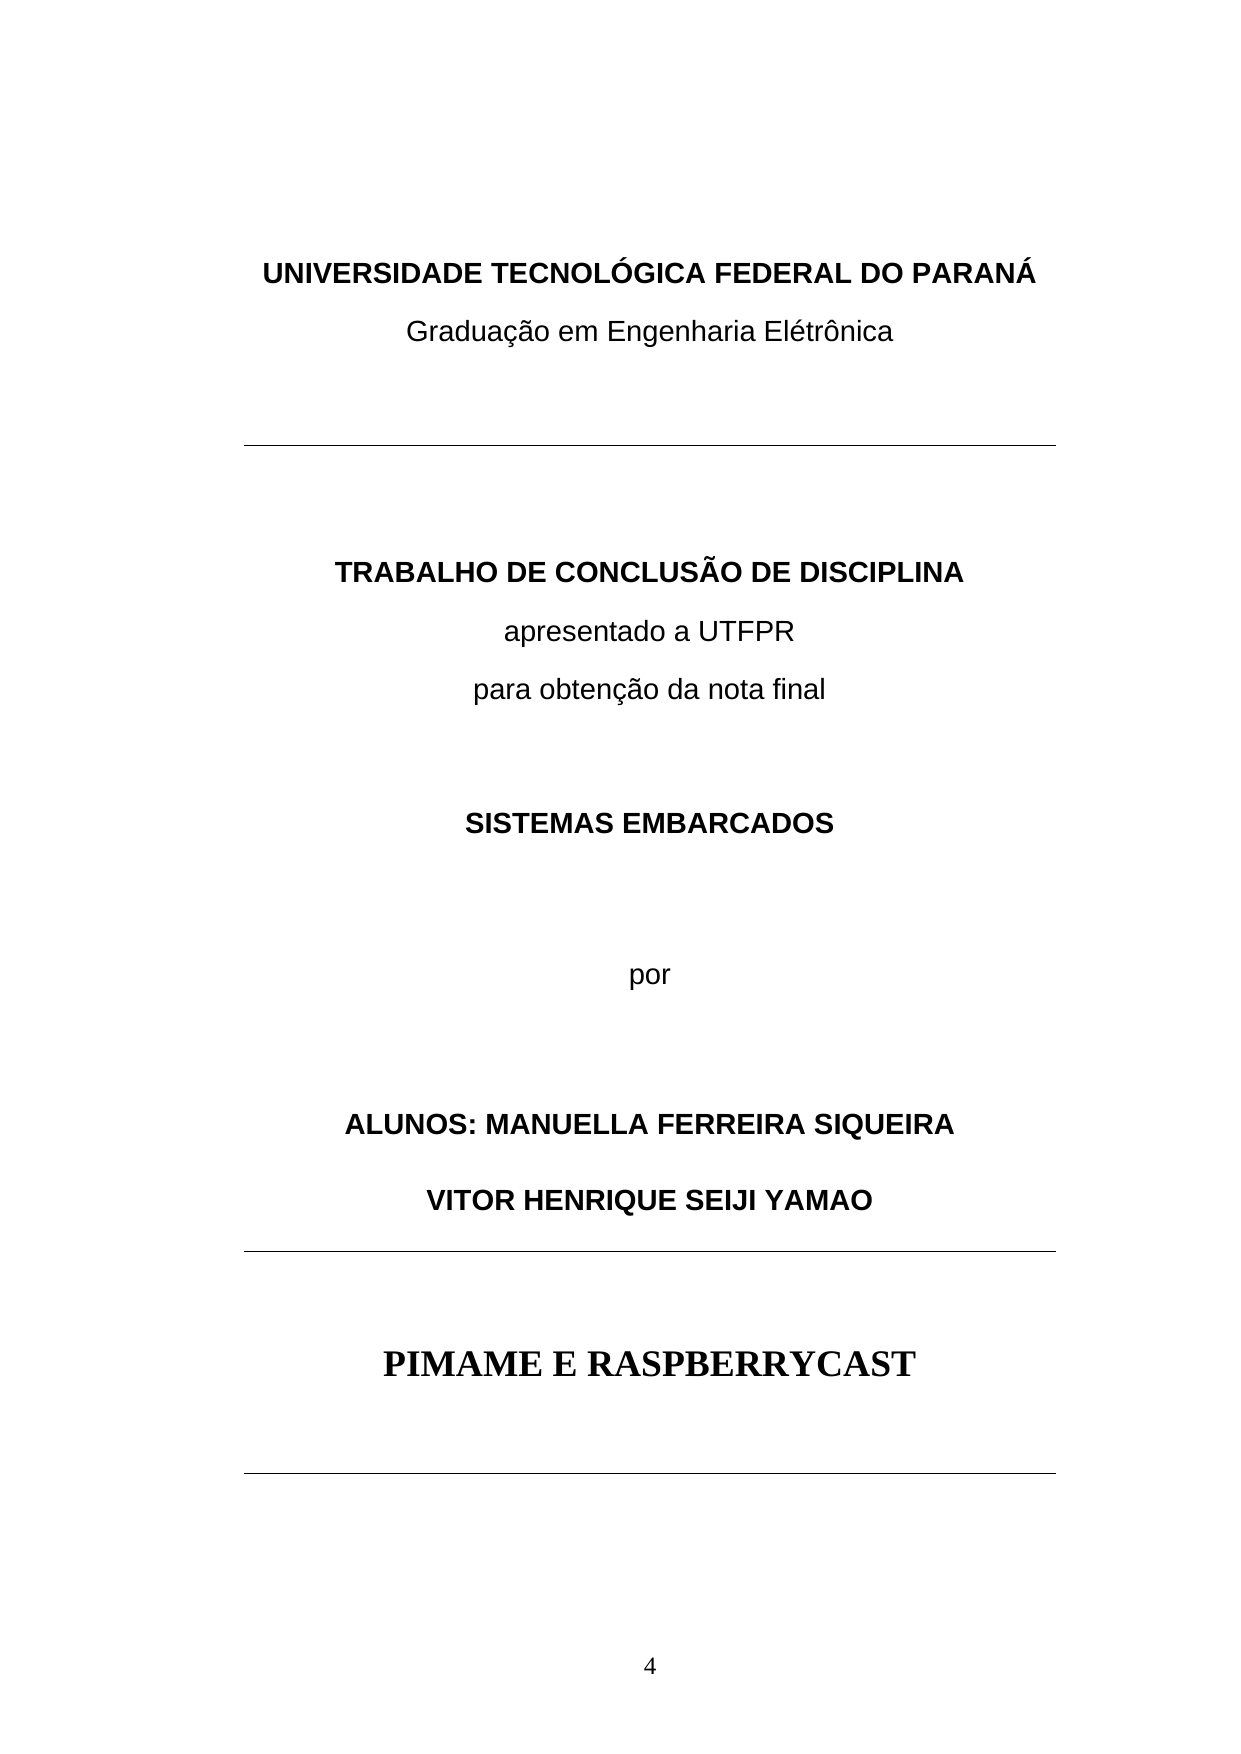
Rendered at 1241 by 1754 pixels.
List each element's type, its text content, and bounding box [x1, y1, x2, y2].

table_header TRABALHO DE CONCLUSÃO DE DISCIPLINA apresentado a UTFPR para obtenção da nota final SISTEMAS EMBARCADOS por ALUNOS: MANUELLA FERREIRA SIQUEIRA VITOR HENRIQUE SEIJI YAMAO [244, 446, 1056, 1251]
title UNIVERSIDADE TECNOLÓGICA FEDERAL DO PARANÁ [177, 256, 1122, 289]
title Graduação em Engenharia Elétrônica [177, 314, 1122, 348]
table_cell PIMAME E RASPBERRYCAST [244, 1252, 1056, 1473]
